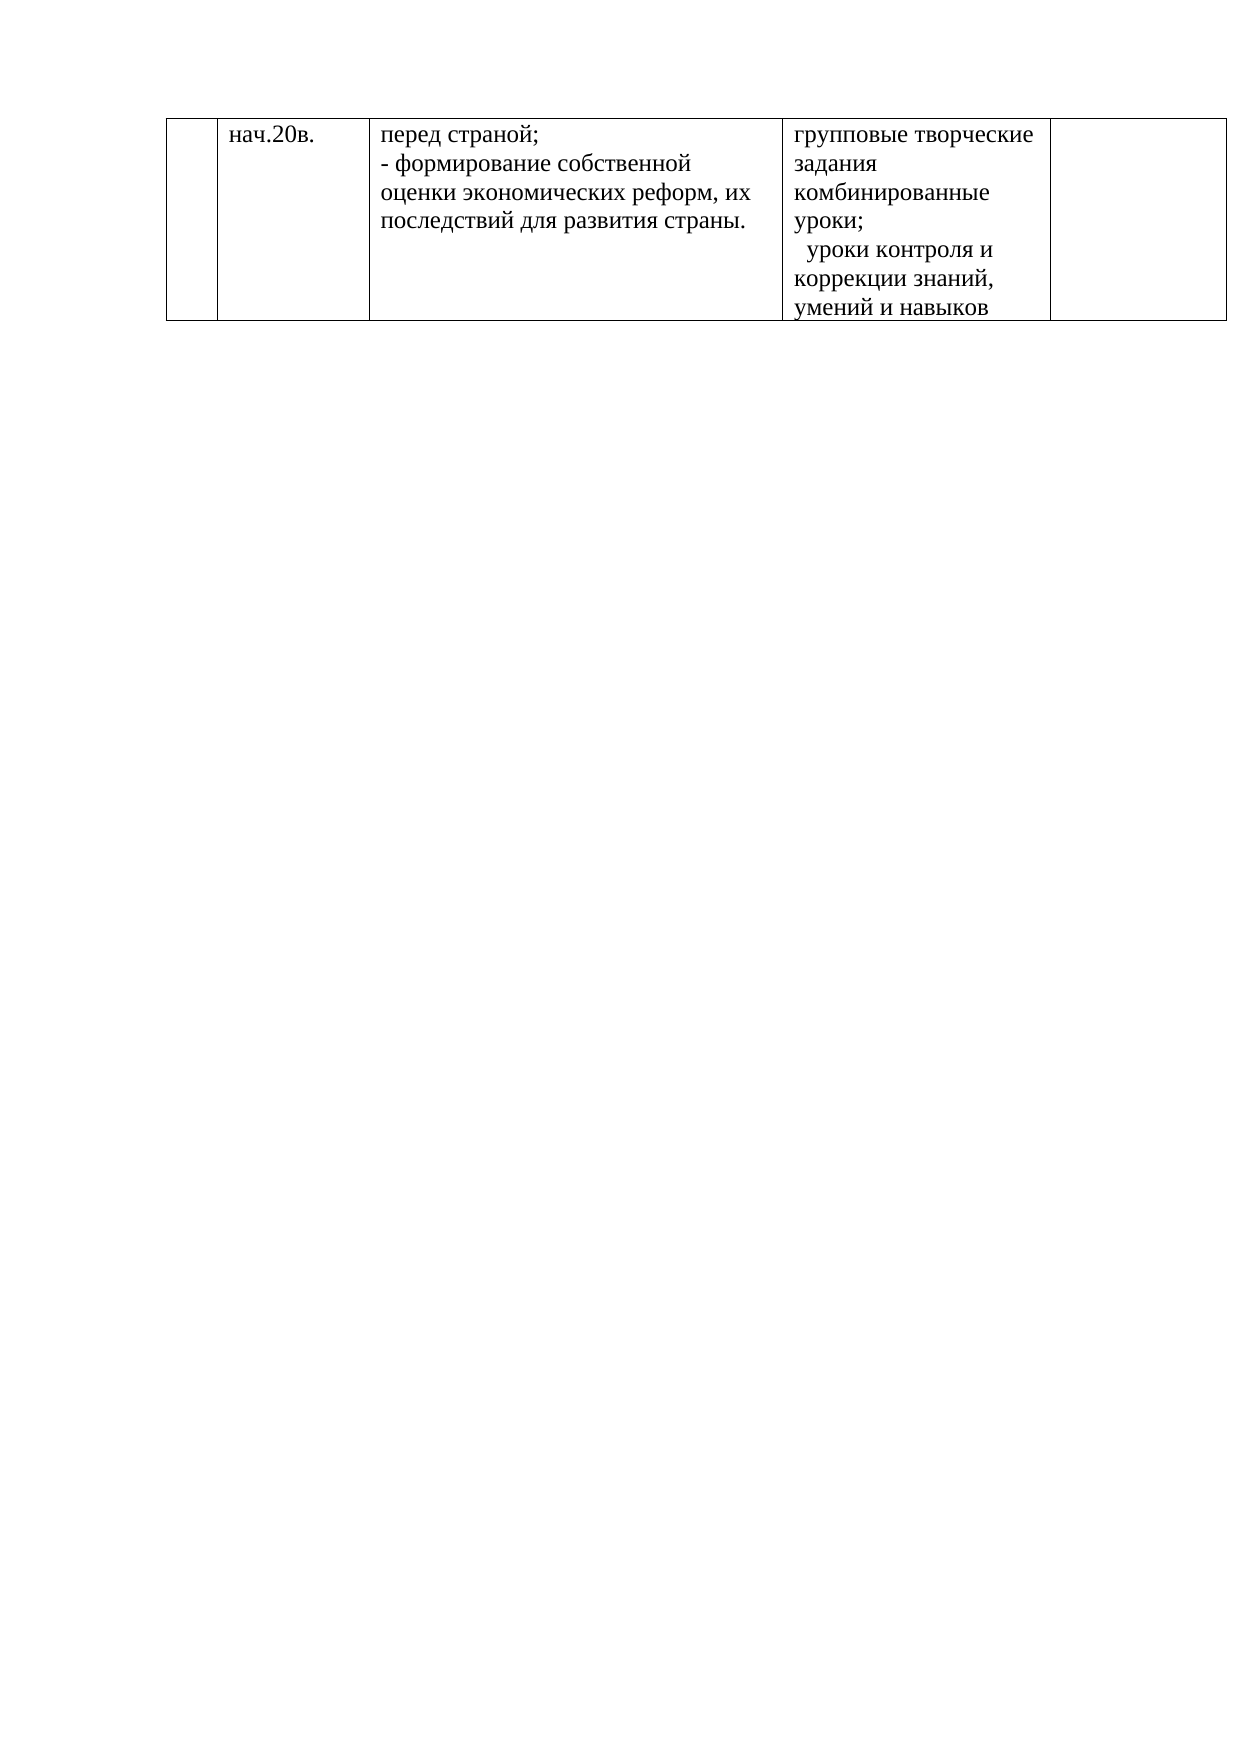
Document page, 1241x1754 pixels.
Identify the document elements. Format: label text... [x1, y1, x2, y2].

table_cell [218, 119, 369, 320]
table_cell 3 [167, 119, 217, 320]
table_cell 18 [1051, 119, 1226, 320]
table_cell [370, 119, 782, 320]
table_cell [783, 119, 1050, 320]
